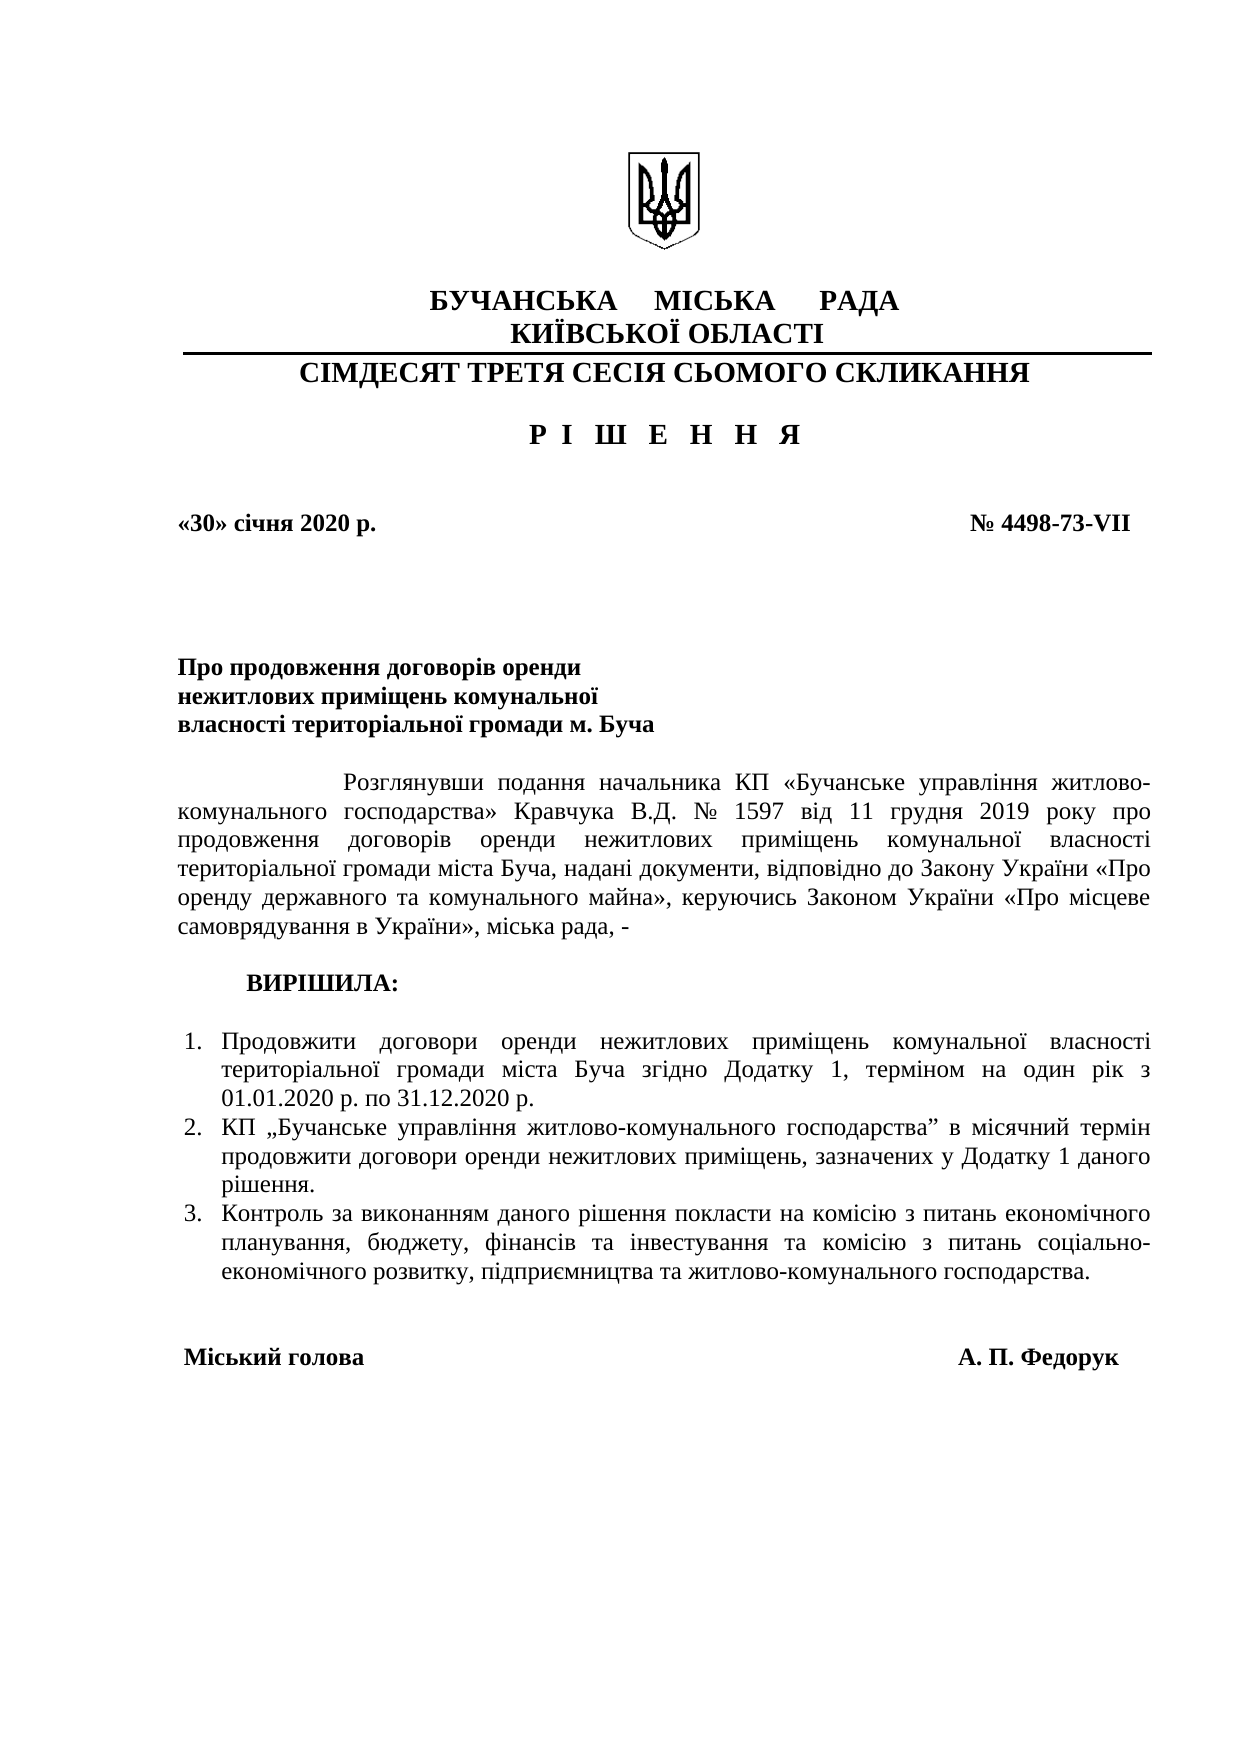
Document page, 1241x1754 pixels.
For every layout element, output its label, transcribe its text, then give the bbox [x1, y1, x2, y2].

list Контроль за виконанням даного рішення покласти на комісію з питань економічного планування, бюджету, фінансів та інвестування та комісію з питань соціально-економічного розвитку, підприємництва та житлово-комунального господарства. [183, 1198, 1152, 1284]
text власності територіальної громади м. Буча [177, 709, 1152, 738]
list Продовжити договори оренди нежитлових приміщень комунальної власності територіальної громади міста Буча згідно Додатку 1, терміном на один рік з 01.01.2020 р. по 31.12.2020 р. [183, 1026, 1152, 1112]
text СІМДЕСЯТ ТРЕТЯ СЕСІЯ СЬОМОГО СКЛИКАННЯ [177, 355, 1152, 388]
text Розглянувши подання начальника КП «Бучанське управління житлово-комунального господарства» Кравчука В.Д. № 1597 від 11 грудня 2019 року про продовження договорів оренди нежитлових приміщень комунальної власності територіальної громади міста Буча, надані документи, відповідно до Закону України «Про оренду державного та комунального майна», керуючись Законом України «Про місцеве самоврядування в України», міська рада, - [177, 767, 1152, 939]
text нежитлових приміщень комунальної [177, 681, 1152, 709]
text Про продовження договорів оренди [177, 652, 1152, 681]
text ВИРІШИЛА: [177, 968, 1152, 997]
text Р І Ш Е Н Н Я [177, 417, 1152, 451]
text Міський голова А. П. Федорук [183, 1342, 1152, 1371]
list КП „Бучанське управління житлово-комунального господарства” в місячний термін продовжити договори оренди нежитлових приміщень, зазначених у Додатку 1 даного рішення. [183, 1112, 1152, 1198]
text КИЇВСЬКОЇ ОБЛАСТІ [183, 316, 1152, 352]
text «30» січня 2020 р. № 4498-73-VII [177, 508, 1152, 537]
text БУЧАНСЬКА МІСЬКА РАДА [177, 283, 1152, 316]
